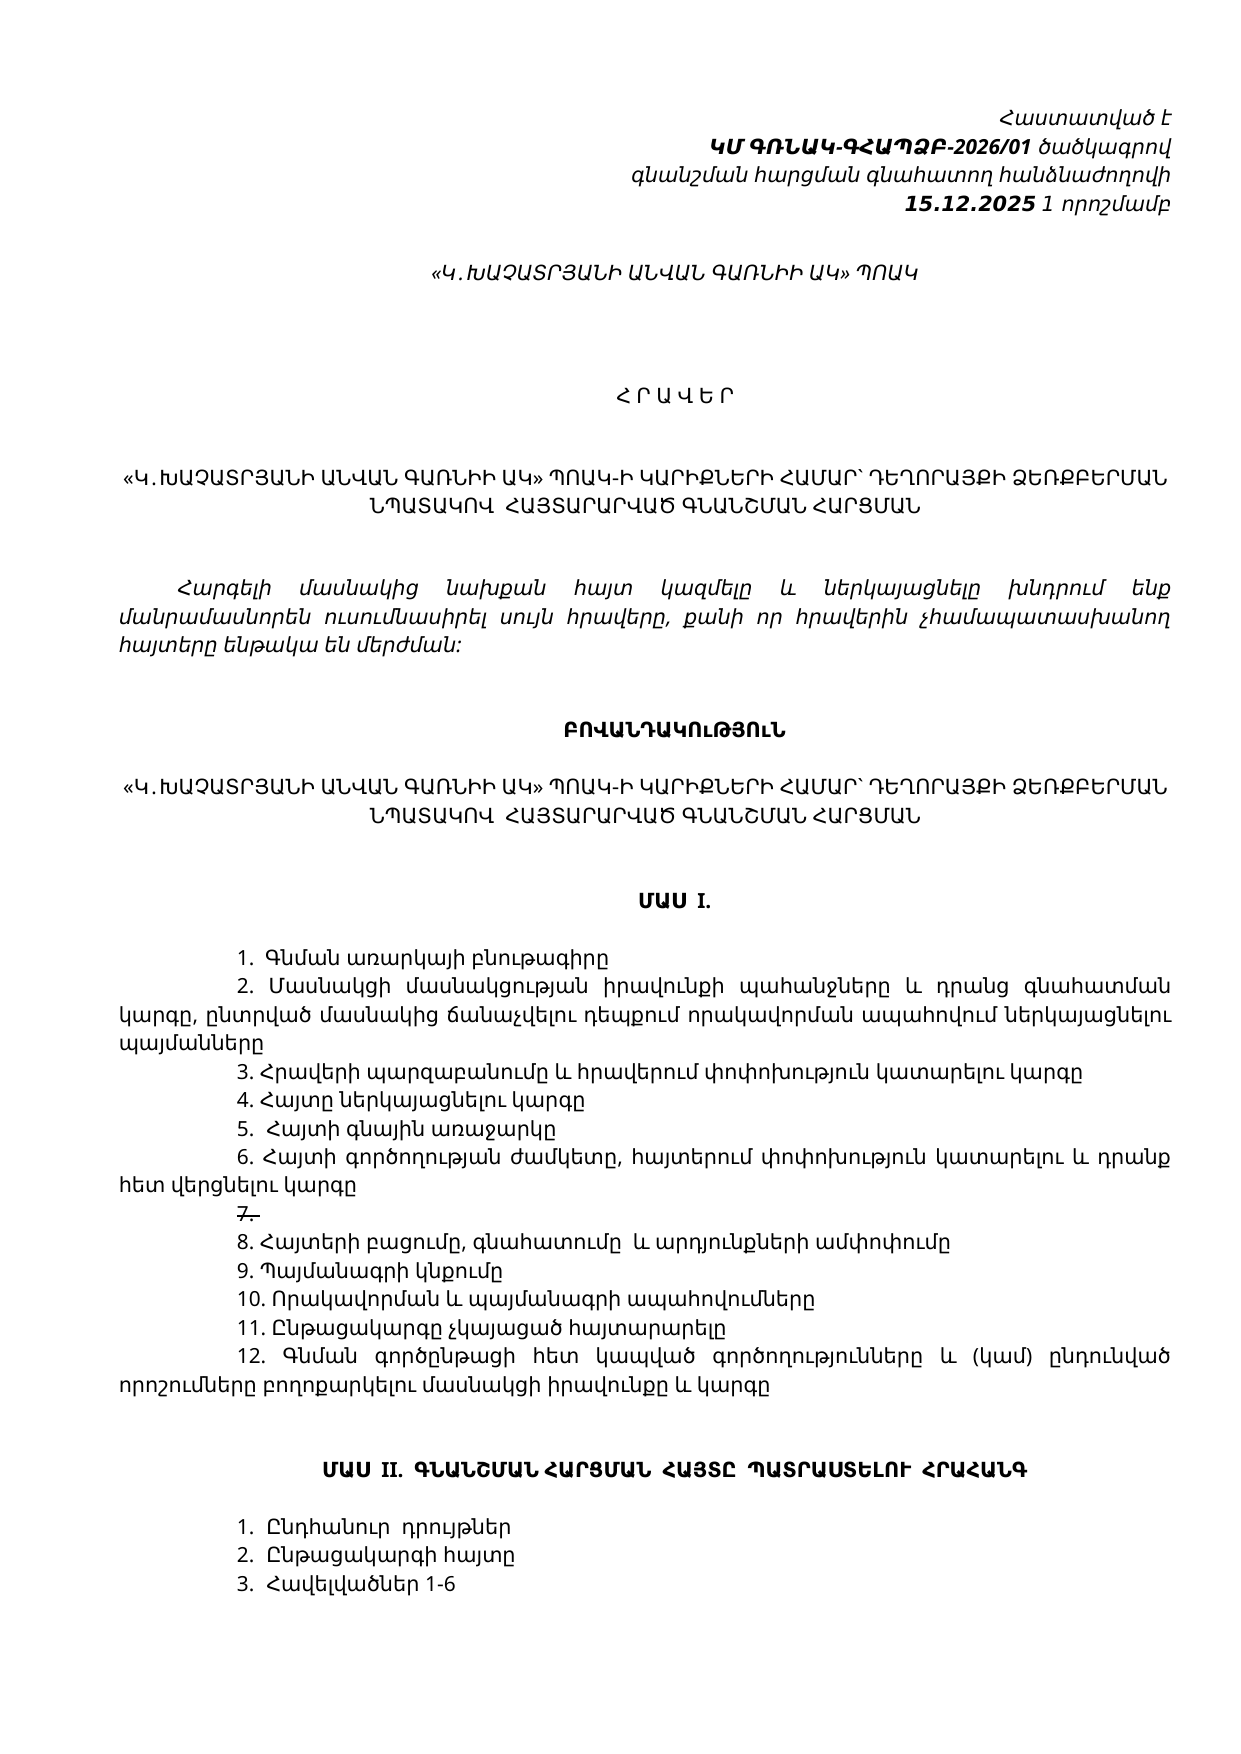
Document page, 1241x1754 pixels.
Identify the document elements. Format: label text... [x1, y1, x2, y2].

text ՄԱՍ I. [118, 886, 1171, 915]
text 6. Հայտի գործողության ժամկետը, հայտերում փոփոխություն կատարելու և դրանք հետ վերցնելու կարգը [118, 1142, 1171, 1199]
text 12. Գնման գործընթացի հետ կապված գործողությունները և (կամ) ընդունված որոշումները բողոքարկելու մասնակցի իրավունքը և կարգը [118, 1341, 1171, 1398]
text 11. Ընթացակարգը չկայացած հայտարարելը [118, 1313, 1171, 1341]
text ԿՄ ԳՌՆԱԿ-ԳՀԱՊՁԲ-2026/01 ծածկագրով [118, 132, 1171, 160]
text 4. Հայտը ներկայացնելու կարգը [118, 1085, 1171, 1114]
text 1. Գնման առարկայի բնութագիրը [118, 943, 1171, 972]
text 2. Մասնակցի մասնակցության իրավունքի պահանջները և դրանց գնահատման կարգը, ընտրված մասնակից ճանաչվելու դեպքում որակավորման ապահովում ներկայացնելու պայմանները [118, 972, 1171, 1057]
text 10. Որակավորման և պայմանագրի ապահովումները [118, 1284, 1171, 1313]
text Հ Ր Ա Վ Ե Ր [118, 381, 1172, 410]
text 5. Հայտի գնային առաջարկը [118, 1114, 1171, 1142]
text ՄԱՍ II. ԳՆԱՆՇՄԱՆ ՀԱՐՑՄԱՆ ՀԱՅՏԸ ՊԱՏՐԱՍՏԵԼՈՒ ՀՐԱՀԱՆԳ [118, 1455, 1171, 1483]
text 3. Հավելվածներ 1-6 [118, 1569, 1171, 1597]
text Հարգելի մասնակից նախքան հայտ կազմելը և ներկայացնելը խնդրում ենք մանրամասնորեն ուսումնասիրել սույն հրավերը, քանի որ հրավերին չհամապատասխանող հայտերը ենթակա են մերժման: [118, 573, 1171, 659]
text 3. Հրավերի պարզաբանումը և հրավերում փոփոխություն կատարելու կարգը [118, 1057, 1171, 1085]
text 7. [118, 1199, 1171, 1227]
text 1. Ընդհանուր դրույթներ [118, 1512, 1171, 1540]
text գնանշման հարցման գնահատող հանձնաժողովի [118, 160, 1171, 189]
text «Կ․ԽԱՉԱՏՐՅԱՆԻ ԱՆՎԱՆ ԳԱՌՆԻԻ ԱԿ» ՊՈԱԿ [118, 258, 1172, 287]
text 9. Պայմանագրի կնքումը [118, 1256, 1171, 1284]
text 15․12․2025 1 որոշմամբ [118, 189, 1171, 217]
text «Կ․ԽԱՉԱՏՐՅԱՆԻ ԱՆՎԱՆ ԳԱՌՆԻԻ ԱԿ» ՊՈԱԿ-Ի ԿԱՐԻՔՆԵՐԻ ՀԱՄԱՐ` ԴԵՂՈՐԱՅՔԻ ՁԵՌՔԲԵՐՄԱՆ ՆՊԱՏԱԿՈՎ ՀԱՅՏԱՐԱՐՎԱԾ ԳՆԱՆՇՄԱՆ ՀԱՐՑՄԱՆ [118, 772, 1172, 829]
text 8. Հայտերի բացումը, գնահատումը և արդյունքների ամփոփումը [118, 1227, 1171, 1256]
text «Կ․ԽԱՉԱՏՐՅԱՆԻ ԱՆՎԱՆ ԳԱՌՆԻԻ ԱԿ» ՊՈԱԿ-Ի ԿԱՐԻՔՆԵՐԻ ՀԱՄԱՐ` ԴԵՂՈՐԱՅՔԻ ՁԵՌՔԲԵՐՄԱՆ ՆՊԱՏԱԿՈՎ ՀԱՅՏԱՐԱՐՎԱԾ ԳՆԱՆՇՄԱՆ ՀԱՐՑՄԱՆ [118, 463, 1172, 520]
text 2. Ընթացակարգի հայտը [118, 1540, 1171, 1569]
text ԲՈՎԱՆԴԱԿՈւԹՅՈւՆ [118, 716, 1171, 744]
text Հաստատված է [118, 103, 1171, 132]
